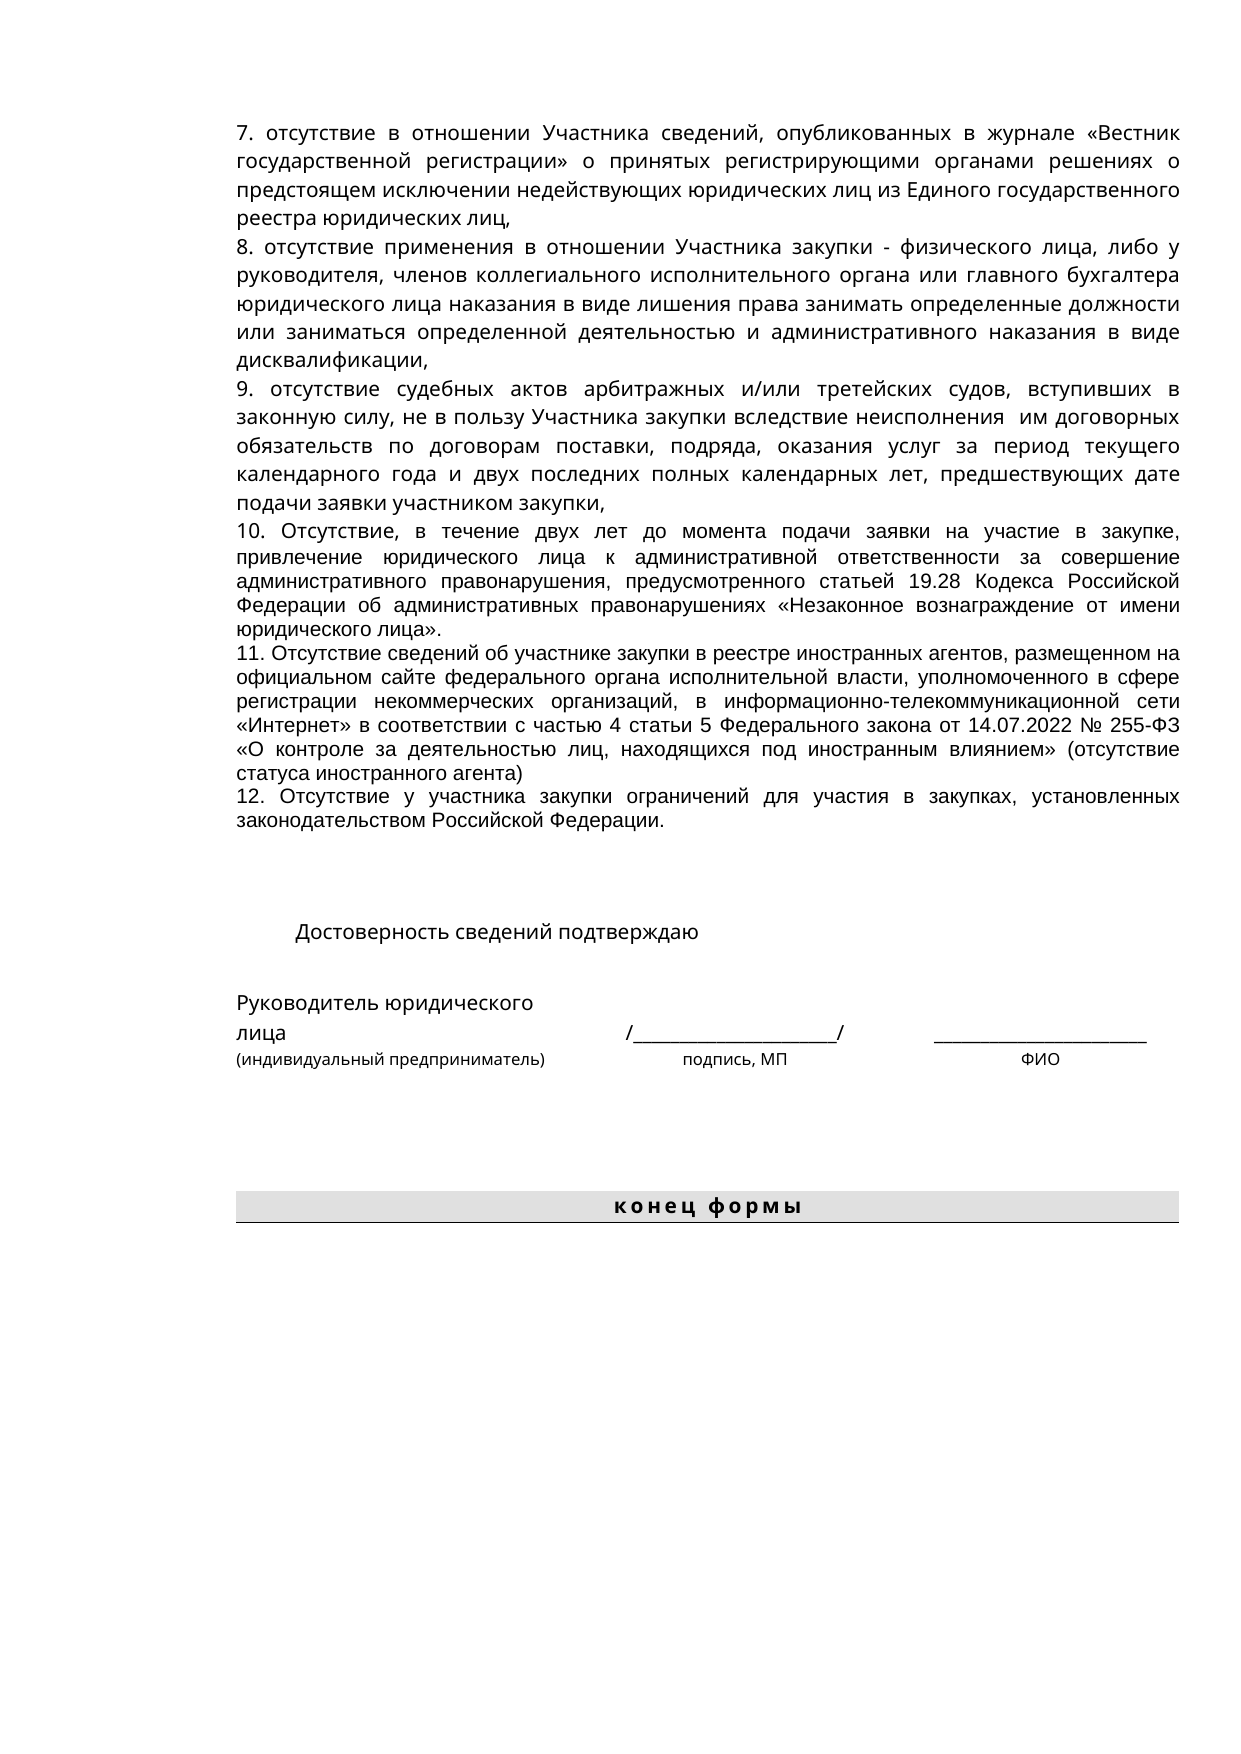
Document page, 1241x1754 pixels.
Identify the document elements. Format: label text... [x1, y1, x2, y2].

text 8. отсутствие применения в отношении Участника закупки - физического лица, либо у руководителя, членов коллегиального исполнительного органа или главного бухгалтера юридического лица наказания в виде лишения права занимать определенные должности или заниматься определенной деятельностью и административного наказания в виде дисквалификации, [236, 232, 1181, 374]
text 7. отсутствие в отношении Участника сведений, опубликованных в журнале «Вестник государственной регистрации» о принятых регистрирующими органами решениях о предстоящем исключении недействующих юридических лиц из Единого государственного реестра юридических лиц, [236, 118, 1181, 232]
text конец формы [236, 1191, 1179, 1222]
text 11. Отсутствие сведений об участнике закупки в реестре иностранных агентов, размещенном на официальном сайте федерального органа исполнительной власти, уполномоченного в сфере регистрации некоммерческих организаций, в информационно-телекоммуникационной сети «Интернет» в соответствии с частью 4 статьи 5 Федерального закона от 14.07.2022 № 255-ФЗ «О контроле за деятельностью лиц, находящихся под иностранным влиянием» (отсутствие статуса иностранного агента) [236, 641, 1181, 784]
table_cell подпись, МП [581, 1048, 888, 1072]
table_header Руководитель юридического лица [225, 988, 581, 1048]
table_cell ФИО [888, 1048, 1192, 1072]
text Достоверность сведений подтверждаю [236, 917, 1181, 946]
table_cell (индивидуальный предприниматель) [225, 1048, 581, 1072]
text 9. отсутствие судебных актов арбитражных и/или третейских судов, вступивших в законную силу, не в пользу Участника закупки вследствие неисполнения им договорных обязательств по договорам поставки, подряда, оказания услуг за период текущего календарного года и двух последних полных календарных лет, предшествующих дате подачи заявки участником закупки, [236, 374, 1181, 516]
table_header _______________________ [888, 988, 1192, 1048]
text 10. Отсутствие, в течение двух лет до момента подачи заявки на участие в закупке, привлечение юридического лица к административной ответственности за совершение административного правонарушения, предусмотренного статьей 19.28 Кодекса Российской Федерации об административных правонарушениях «Незаконное вознаграждение от имени юридического лица». [236, 516, 1181, 641]
text 12. Отсутствие у участника закупки ограничений для участия в закупках, установленных законодательством Российской Федерации. [236, 784, 1181, 832]
table_header /______________________/ [581, 988, 888, 1048]
